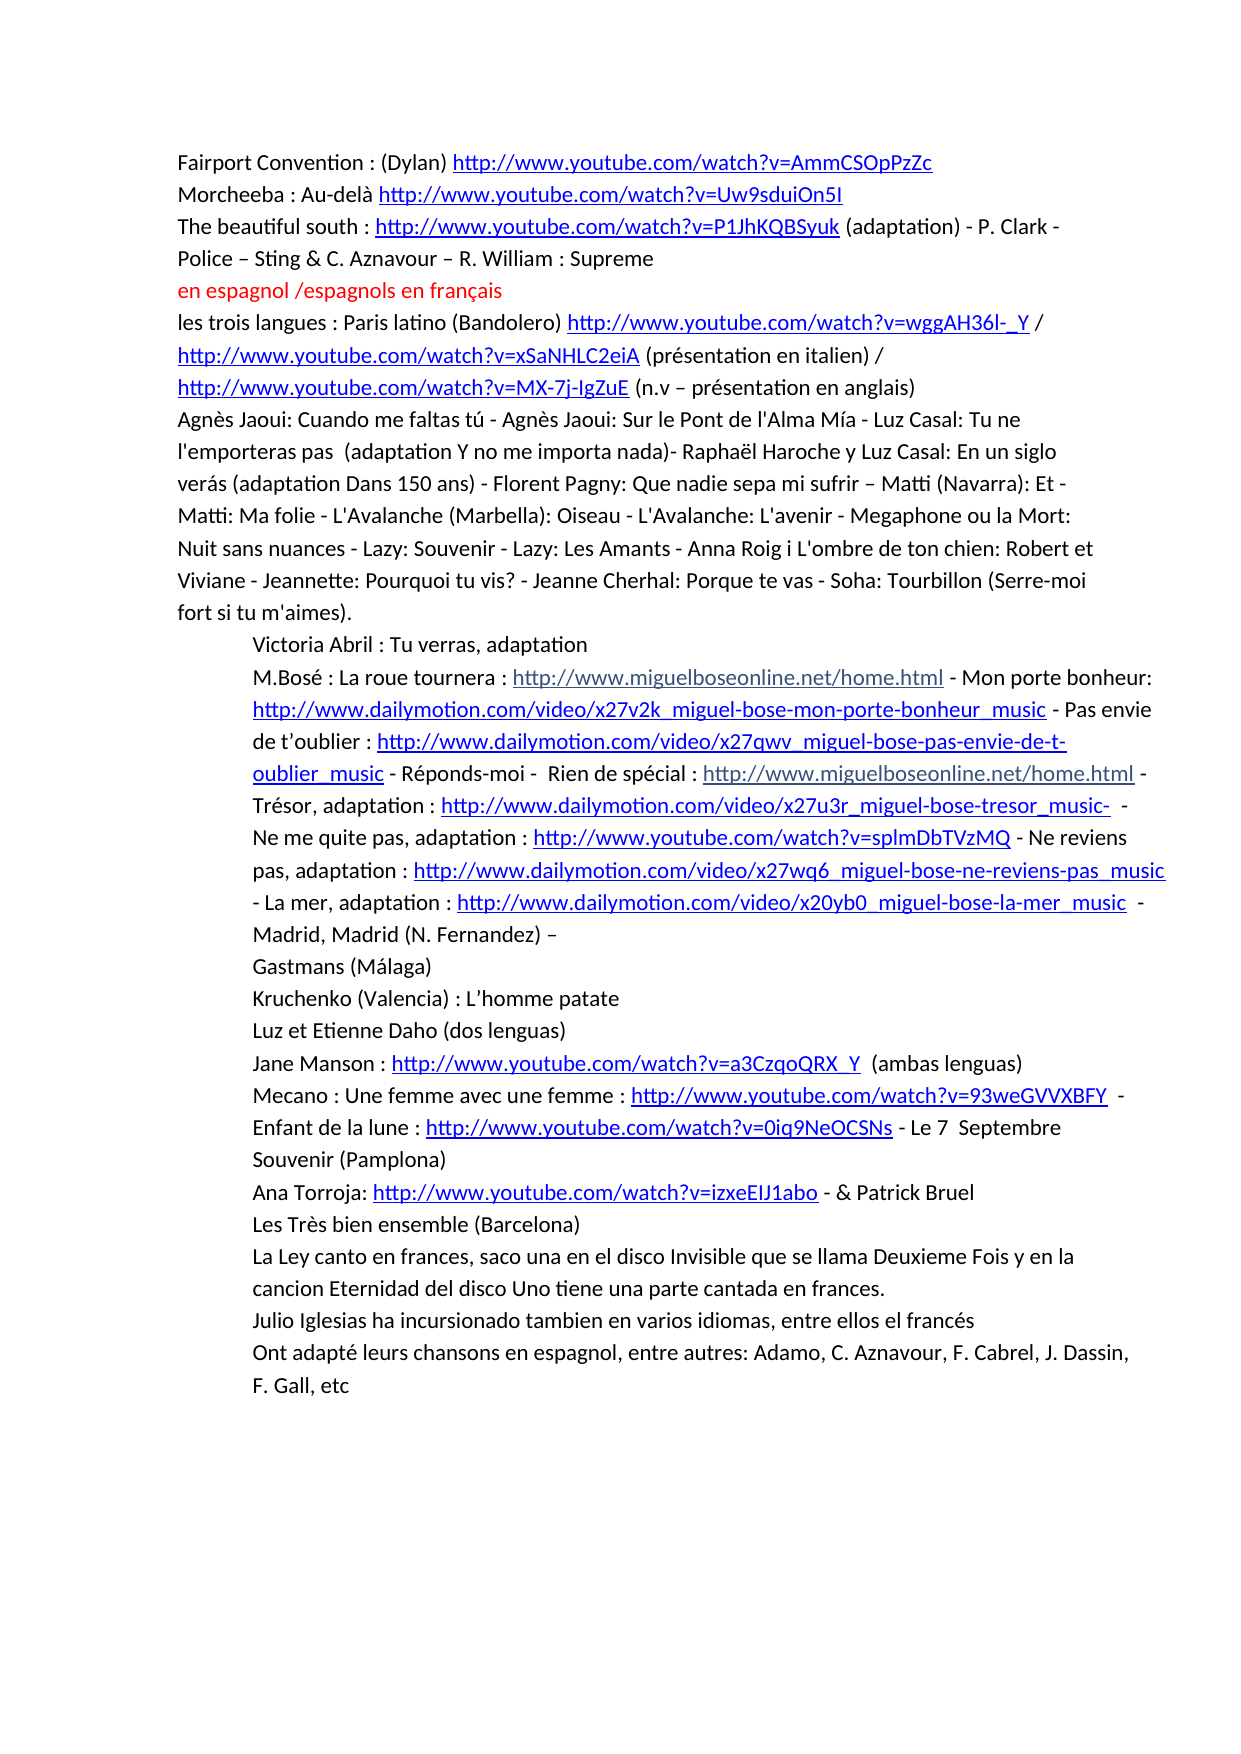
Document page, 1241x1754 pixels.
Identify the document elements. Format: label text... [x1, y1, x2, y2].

list Mecano : Une femme avec une femme : http://www.youtube.com/watch?v=93weGVVXBFY - Enfant de la lune : http://www.youtube.com/watch?v=0iq9NeOCSNs - Le 7 Septembre [252, 1081, 1167, 1141]
list Jane Manson : http://www.youtube.com/watch?v=a3CzqoQRX_Y (ambas lenguas) [252, 1049, 1107, 1077]
list Morcheeba : Au-delà http://www.youtube.com/watch?v=Uw9sduiOn5I [177, 180, 1107, 208]
list M.Bosé : La roue tournera : http://www.miguelboseonline.net/home.html - Mon porte bonheur: http://www.dailymotion.com/video/x27v2k_miguel-bose-mon-porte-bonheur_music - Pas envie de t’oublier : http://www.dailymotion.com/video/x27qwv_miguel-bose-pas-envie-de-t-oublier_music - Réponds-moi - Rien de spécial : http://www.miguelboseonline.net/home.html - Trésor, adaptation : http://www.dailymotion.com/video/x27u3r_miguel-bose-tresor_music- - Ne me quite pas, adaptation : http://www.youtube.com/watch?v=splmDbTVzMQ - Ne reviens pas, adaptation : http://www.dailymotion.com/video/x27wq6_miguel-bose-ne-reviens-pas_music - La mer, adaptation : http://www.dailymotion.com/video/x20yb0_miguel-bose-la-mer_music - Madrid, Madrid (N. Fernandez) – [252, 663, 1167, 948]
list Fairport Convention : (Dylan) http://www.youtube.com/watch?v=AmmCSOpPzZc [177, 148, 1107, 176]
list The beautiful south : http://www.youtube.com/watch?v=P1JhKQBSyuk (adaptation) - P. Clark - Police – Sting & C. Aznavour – R. William : Supreme [177, 212, 1107, 272]
list les trois langues : Paris latino (Bandolero) http://www.youtube.com/watch?v=wggAH36l-_Y / http://www.youtube.com/watch?v=xSaNHLC2eiA (présentation en italien) / http://www.youtube.com/watch?v=MX-7j-IgZuE (n.v – présentation en anglais) [177, 308, 1107, 401]
list Kruchenko (Valencia) : L’homme patate [252, 984, 1107, 1012]
list Ana Torroja: http://www.youtube.com/watch?v=izxeEIJ1abo - & Patrick Bruel [252, 1178, 1107, 1206]
list Luz et Etienne Daho (dos lenguas) [252, 1017, 1107, 1045]
list Gastmans (Málaga) [252, 952, 1107, 980]
list Souvenir (Pamplona) [252, 1145, 1107, 1173]
list Les Très bien ensemble (Barcelona) [252, 1210, 1107, 1238]
list Victoria Abril : Tu verras, adaptation [252, 630, 1107, 658]
list Ont adapté leurs chansons en espagnol, entre autres: Adamo, C. Aznavour, F. Cabrel, J. Dassin, F. Gall, etc [252, 1338, 1137, 1399]
list Agnès Jaoui: Cuando me faltas tú - Agnès Jaoui: Sur le Pont de l'Alma Mía - Luz Casal: Tu ne l'emporteras pas (adaptation Y no me importa nada)- Raphaël Haroche y Luz Casal: En un siglo verás (adaptation Dans 150 ans) - Florent Pagny: Que nadie sepa mi sufrir – Matti (Navarra): Et - Matti: Ma folie - L'Avalanche (Marbella): Oiseau - L'Avalanche: L'avenir - Megaphone ou la Mort: Nuit sans nuances - Lazy: Souvenir - Lazy: Les Amants - Anna Roig i L'ombre de ton chien: Robert et Viviane - Jeannette: Pourquoi tu vis? - Jeanne Cherhal: Porque te vas - Soha: Tourbillon (Serre-moi fort si tu m'aimes). [177, 405, 1107, 626]
list en espagnol /espagnols en français [177, 276, 1107, 304]
list La Ley canto en frances, saco una en el disco Invisible que se llama Deuxieme Fois y en la cancion Eternidad del disco Uno tiene una parte cantada en frances. Julio Iglesias ha incursionado tambien en varios idiomas, entre ellos el francés [252, 1242, 1107, 1334]
